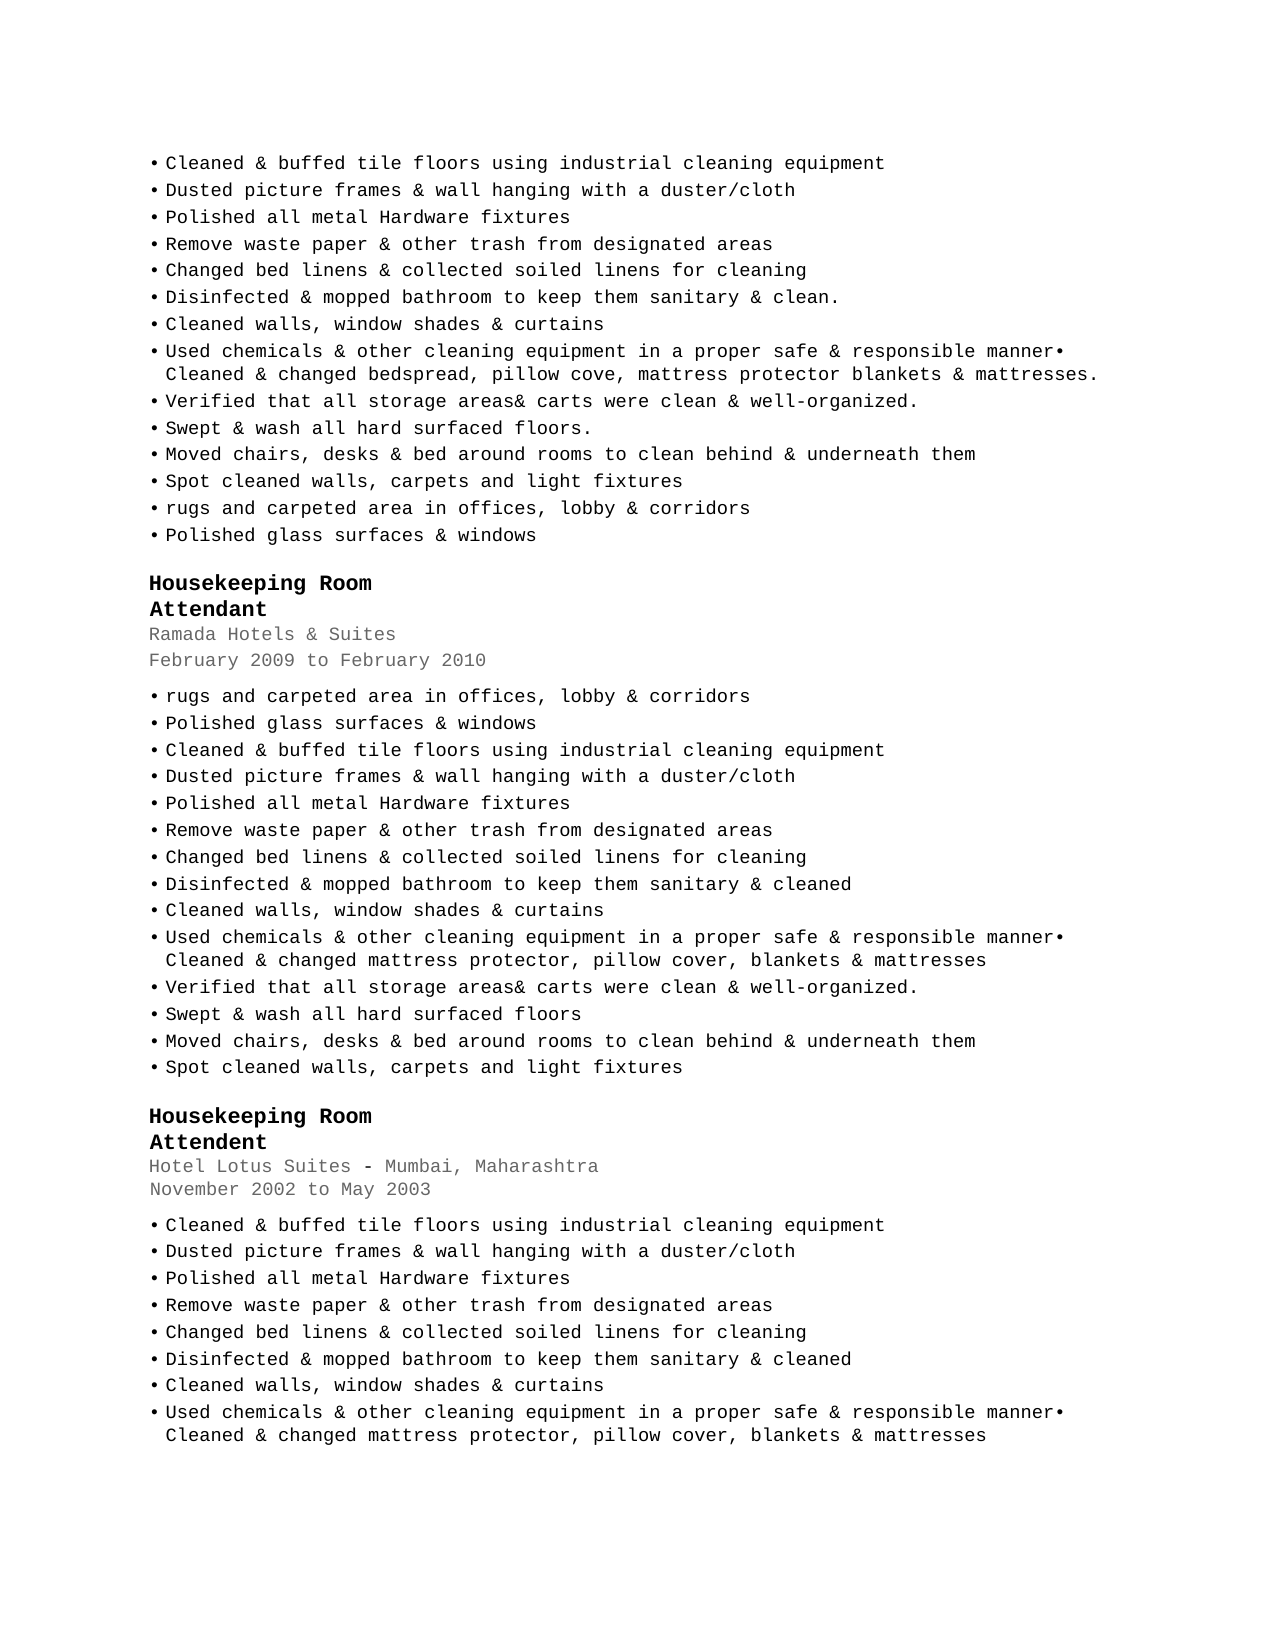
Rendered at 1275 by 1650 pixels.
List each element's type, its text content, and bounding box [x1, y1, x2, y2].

list Cleaned & buffed tile floors using industrial cleaning equipment [148, 1216, 1125, 1237]
list Remove waste paper & other trash from designated areas [148, 1296, 1125, 1317]
list Verified that all storage areas& carts were clean & well-organized. [148, 978, 1125, 999]
list Moved chairs, desks & bed around rooms to clean behind & underneath them [148, 445, 1125, 466]
list Dusted picture frames & wall hanging with a duster/cloth [148, 1242, 1125, 1263]
list Spot cleaned walls, carpets and light fixtures [148, 1058, 1125, 1079]
list Changed bed linens & collected soiled linens for cleaning [148, 261, 1125, 282]
subtitle Housekeeping Room Attendent [148, 1105, 440, 1156]
text Ramada Hotels & Suites [148, 624, 641, 646]
list Swept & wash all hard surfaced floors. [148, 418, 1125, 440]
list Changed bed linens & collected soiled linens for cleaning [148, 1323, 1125, 1344]
list rugs and carpeted area in offices, lobby & corridors [148, 687, 1125, 708]
text February 2009 to February 2010 [148, 651, 641, 672]
list Used chemicals & other cleaning equipment in a proper safe & responsible manner• Cleaned & changed bedspread, pillow cove, mattress protector blankets & mattresses. [148, 342, 1125, 386]
list Cleaned & buffed tile floors using industrial cleaning equipment [148, 154, 1125, 175]
list Cleaned walls, window shades & curtains [148, 315, 1125, 336]
list Polished all metal Hardware fixtures [148, 794, 1125, 815]
list Cleaned & buffed tile floors using industrial cleaning equipment [148, 740, 1125, 762]
list rugs and carpeted area in offices, lobby & corridors [148, 499, 1125, 520]
list Cleaned walls, window shades & curtains [148, 1376, 1125, 1397]
subtitle Housekeeping Room Attendant [148, 572, 440, 623]
list Changed bed linens & collected soiled linens for cleaning [148, 847, 1125, 869]
list Used chemicals & other cleaning equipment in a proper safe & responsible manner• Cleaned & changed mattress protector, pillow cover, blankets & mattresses [148, 1403, 1125, 1447]
text Hotel Lotus Suites - Mumbai, Maharashtra November 2002 to May 2003 [148, 1157, 641, 1201]
list Dusted picture frames & wall hanging with a duster/cloth [148, 181, 1125, 202]
list Remove waste paper & other trash from designated areas [148, 821, 1125, 842]
list Dusted picture frames & wall hanging with a duster/cloth [148, 767, 1125, 788]
list Disinfected & mopped bathroom to keep them sanitary & clean. [148, 288, 1125, 309]
list Spot cleaned walls, carpets and light fixtures [148, 472, 1125, 493]
list Polished all metal Hardware fixtures [148, 208, 1125, 229]
list Disinfected & mopped bathroom to keep them sanitary & cleaned [148, 874, 1125, 896]
list Cleaned walls, window shades & curtains [148, 901, 1125, 922]
list Polished glass surfaces & windows [148, 526, 1125, 547]
list Polished glass surfaces & windows [148, 714, 1125, 735]
list Used chemicals & other cleaning equipment in a proper safe & responsible manner• Cleaned & changed mattress protector, pillow cover, blankets & mattresses [148, 928, 1125, 972]
list Disinfected & mopped bathroom to keep them sanitary & cleaned [148, 1349, 1125, 1371]
list Verified that all storage areas& carts were clean & well-organized. [148, 392, 1125, 413]
list Remove waste paper & other trash from designated areas [148, 234, 1125, 256]
list Polished all metal Hardware fixtures [148, 1269, 1125, 1290]
list Swept & wash all hard surfaced floors [148, 1005, 1125, 1026]
list Moved chairs, desks & bed around rooms to clean behind & underneath them [148, 1031, 1125, 1053]
